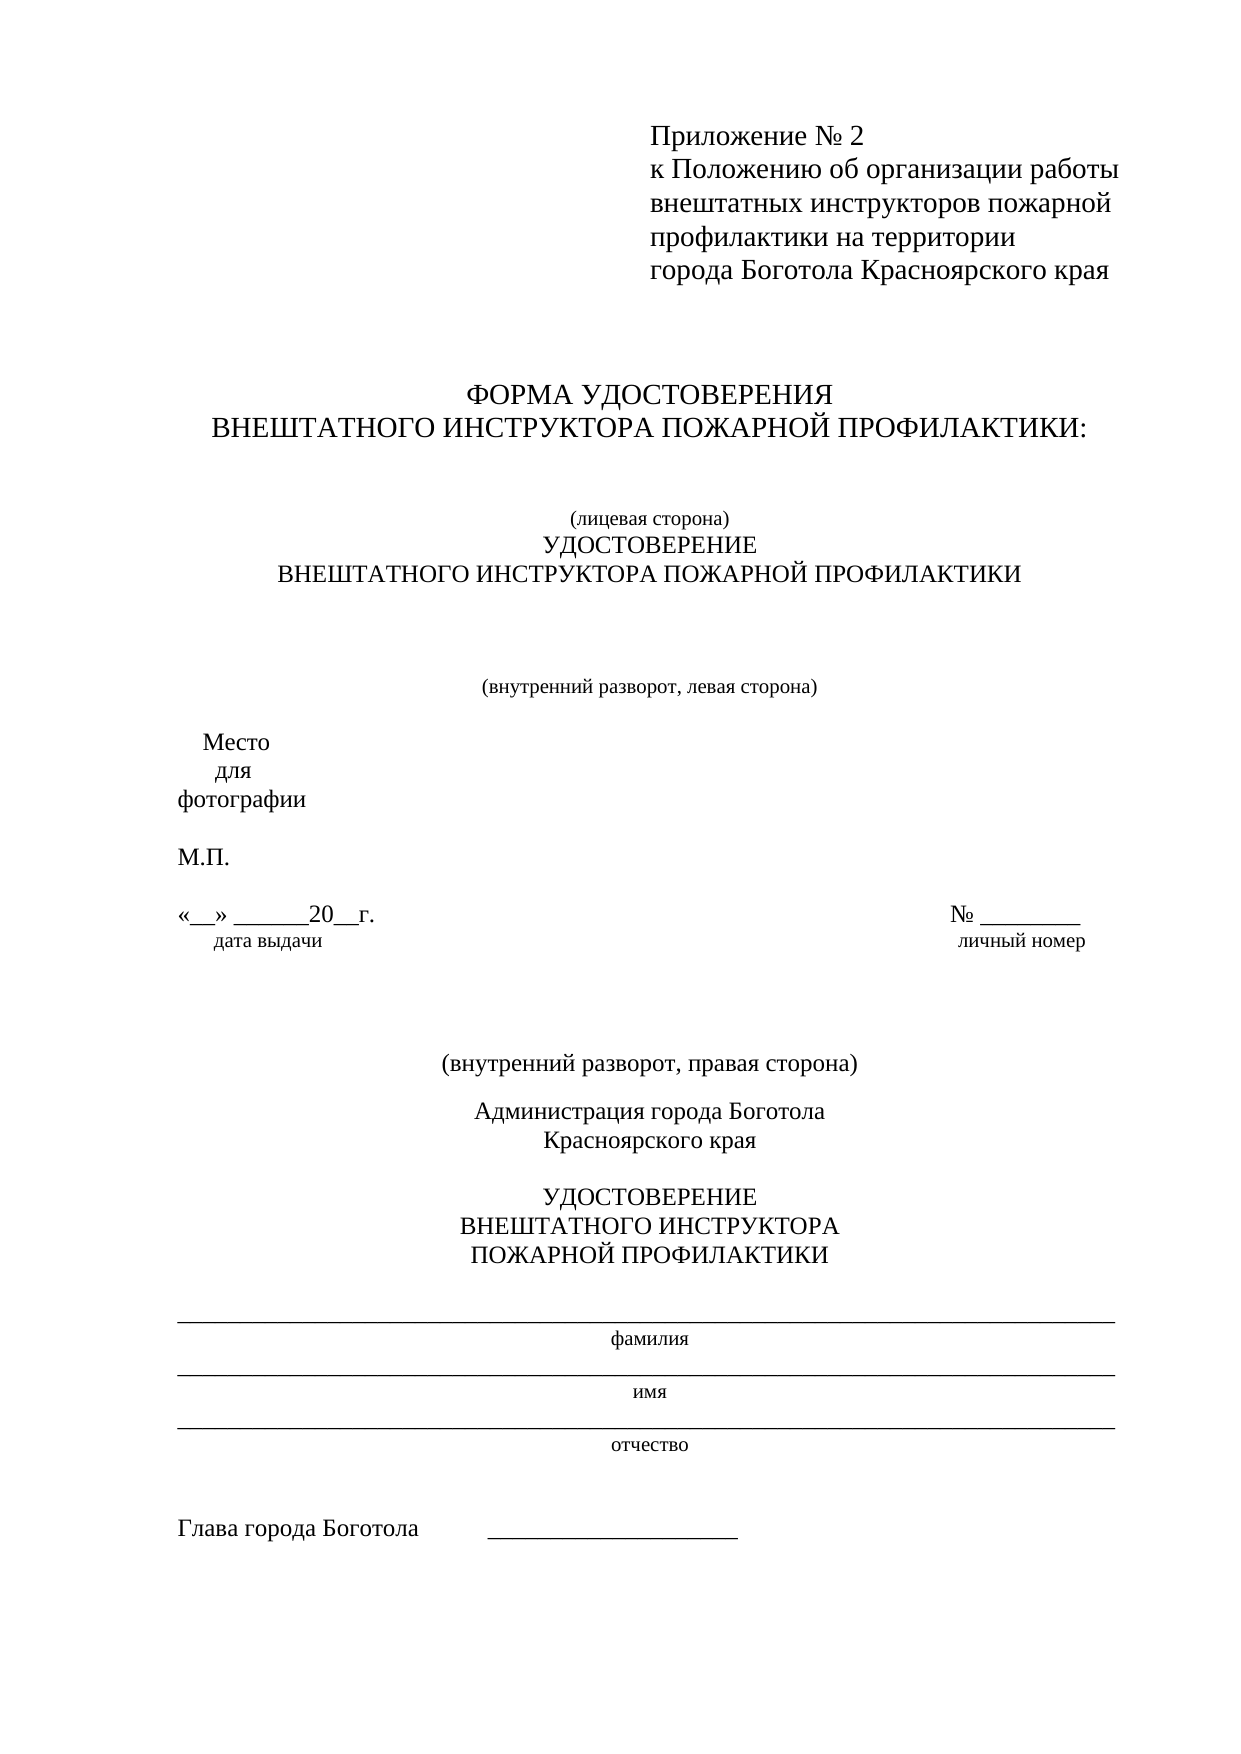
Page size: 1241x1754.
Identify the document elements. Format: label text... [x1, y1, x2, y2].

text дата выдачи личный номер [177, 928, 1122, 952]
text ВНЕШТАТНОГО ИНСТРУКТОРА ПОЖАРНОЙ ПРОФИЛАКТИКИ [177, 559, 1122, 588]
text фамилия [177, 1326, 1122, 1350]
text УДОСТОВЕРЕНИЕ [177, 1182, 1122, 1211]
text отчество [177, 1432, 1122, 1456]
text ПОЖАРНОЙ ПРОФИЛАКТИКИ [177, 1240, 1122, 1268]
text для [177, 756, 1122, 784]
text ___________________________________________________________________________ [177, 1403, 1122, 1432]
text города Боготола Красноярского края [177, 252, 1122, 286]
text (внутренний разворот, правая сторона) [177, 1048, 1122, 1077]
text имя [177, 1379, 1122, 1403]
text Глава города Боготола ____________________ [177, 1513, 1122, 1542]
text ВНЕШТАТНОГО ИНСТРУКТОРА ПОЖАРНОЙ ПРОФИЛАКТИКИ: [177, 410, 1122, 444]
text Приложение № 2 [177, 118, 1122, 152]
text ВНЕШТАТНОГО ИНСТРУКТОРА [177, 1211, 1122, 1240]
text «__» ______20__г. № ________ [177, 899, 1122, 928]
text ___________________________________________________________________________ [177, 1297, 1122, 1326]
text внештатных инструкторов пожарной [177, 185, 1122, 219]
text фотографии [177, 784, 1122, 813]
text (лицевая сторона) [177, 506, 1122, 530]
text (внутренний разворот, левая сторона) [177, 674, 1122, 698]
text УДОСТОВЕРЕНИЕ [177, 530, 1122, 559]
text М.П. [177, 842, 1122, 871]
text ФОРМА УДОСТОВЕРЕНИЯ [177, 377, 1122, 410]
text Красноярского края [177, 1125, 1122, 1153]
text ___________________________________________________________________________ [177, 1350, 1122, 1379]
text Администрация города Боготола [177, 1096, 1122, 1125]
text профилактики на территории [177, 219, 1122, 252]
text Место [177, 727, 1122, 756]
text к Положению об организации работы [177, 152, 1122, 185]
